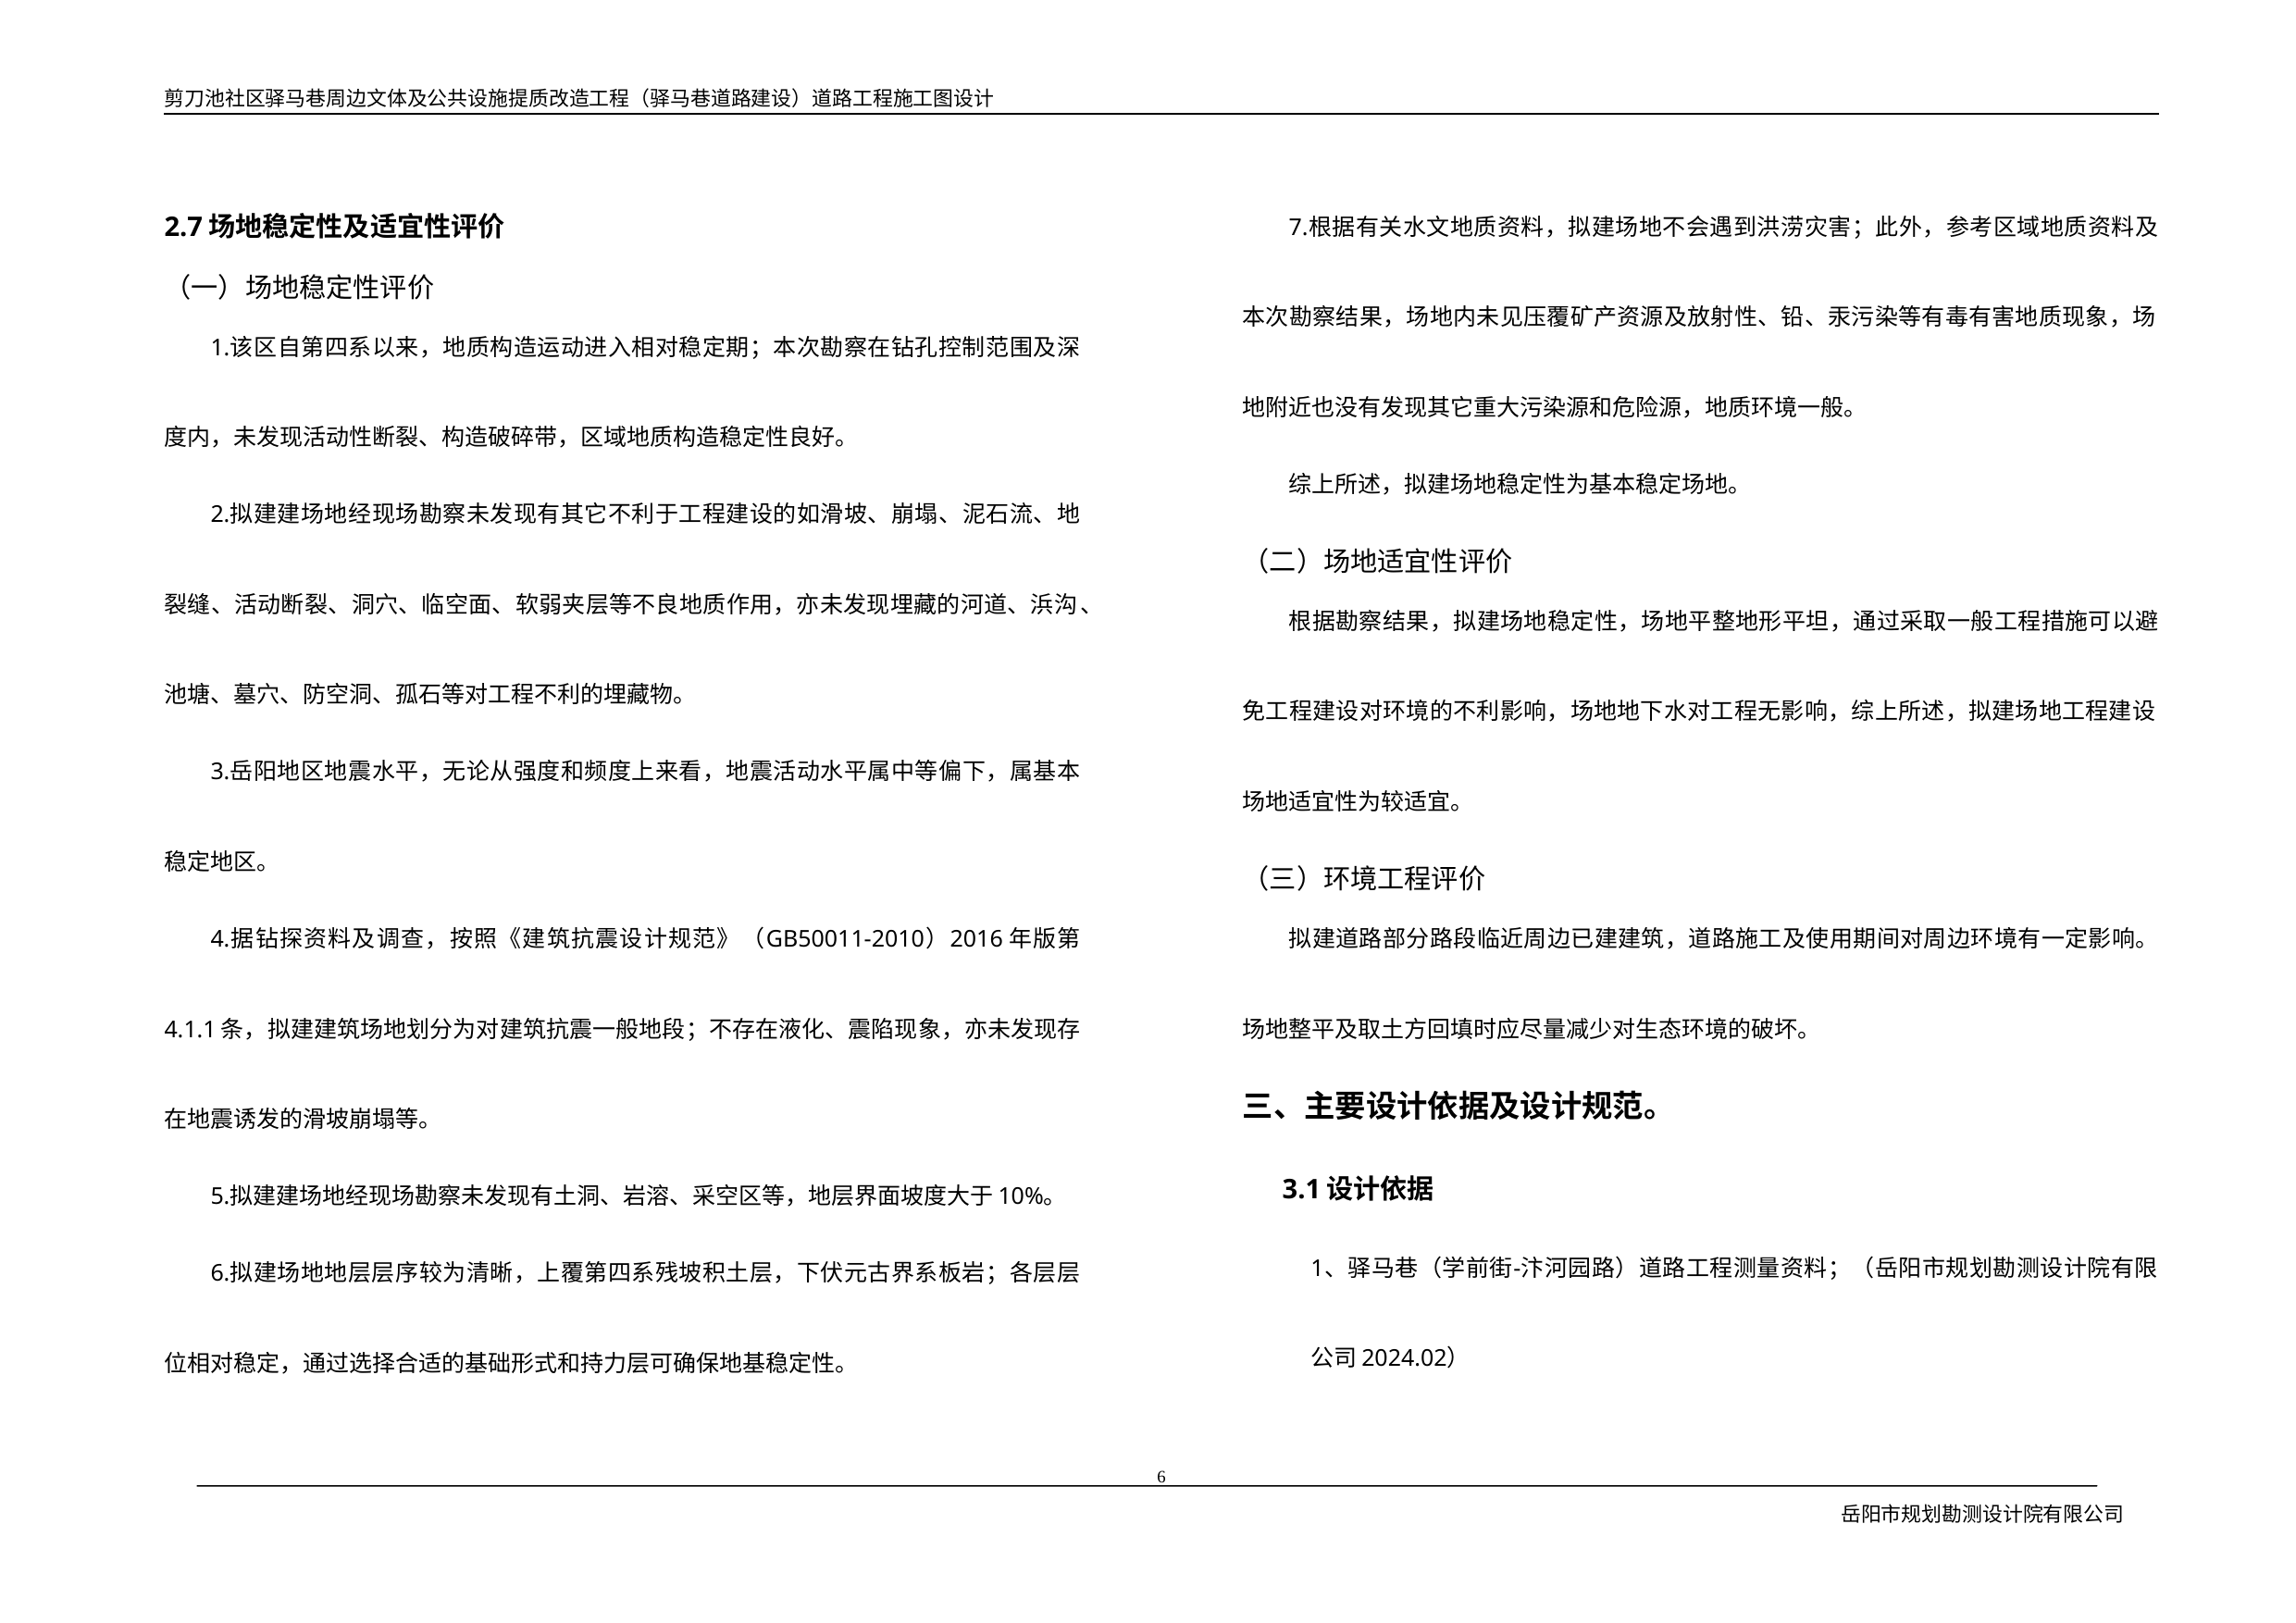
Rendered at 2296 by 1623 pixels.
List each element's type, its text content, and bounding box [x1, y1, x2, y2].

text 3.1设计依据 [1242, 1157, 2159, 1217]
text （一）场地稳定性评价 [164, 255, 1080, 316]
text （二）场地适宜性评价 [1242, 529, 2159, 589]
text 3.岳阳地区地震水平，无论从强度和频度上来看，地震活动水平属中等偏下，属基本稳定地区。 [164, 739, 1080, 890]
text 综上所述，拟建场地稳定性为基本稳定场地。 [1242, 452, 2159, 513]
text 7.根据有关水文地质资料，拟建场地不会遇到洪涝灾害；此外，参考区域地质资料及本次勘察结果，场地内未见压覆矿产资源及放射性、铅、汞污染等有毒有害地质现象，场地附近也没有发现其它重大污染源和危险源，地质环境一般。 [1242, 195, 2159, 436]
text 三、主要设计依据及设计规范。 [1242, 1074, 2159, 1134]
text 6.拟建场地地层层序较为清晰，上覆第四系残坡积土层，下伏元古界系板岩；各层层位相对稳定，通过选择合适的基础形式和持力层可确保地基稳定性。 [164, 1241, 1080, 1392]
text 拟建道路部分路段临近周边已建建筑，道路施工及使用期间对周边环境有一定影响。场地整平及取土方回填时应尽量减少对生态环境的破坏。 [1242, 907, 2159, 1058]
text （三）环境工程评价 [1242, 847, 2159, 907]
text 4.据钻探资料及调查，按照《建筑抗震设计规范》（GB50011-2010）2016年版第4.1.1条，拟建建筑场地划分为对建筑抗震一般地段；不存在液化、震陷现象，亦未发现存在地震诱发的滑坡崩塌等。 [164, 907, 1080, 1147]
text 根据勘察结果，拟建场地稳定性，场地平整地形平坦，通过采取一般工程措施可以避免工程建设对环境的不利影响，场地地下水对工程无影响，综上所述，拟建场地工程建设场地适宜性为较适宜。 [1242, 589, 2159, 830]
text 1.该区自第四系以来，地质构造运动进入相对稳定期；本次勘察在钻孔控制范围及深度内，未发现活动性断裂、构造破碎带，区域地质构造稳定性良好。 [164, 316, 1080, 465]
text 2.7场地稳定性及适宜性评价 [164, 195, 1080, 255]
text 5.拟建建场地经现场勘察未发现有土洞、岩溶、采空区等，地层界面坡度大于10%。 [164, 1164, 1080, 1224]
text 2.拟建建场地经现场勘察未发现有其它不利于工程建设的如滑坡、崩塌、泥石流、地裂缝、活动断裂、洞穴、临空面、软弱夹层等不良地质作用，亦未发现埋藏的河道、浜沟、池塘、墓穴、防空洞、孤石等对工程不利的埋藏物。 [164, 482, 1080, 723]
text 1、驿马巷（学前街-汴河园路）道路工程测量资料；（岳阳市规划勘测设计院有限公司2024.02） [1310, 1236, 2159, 1386]
